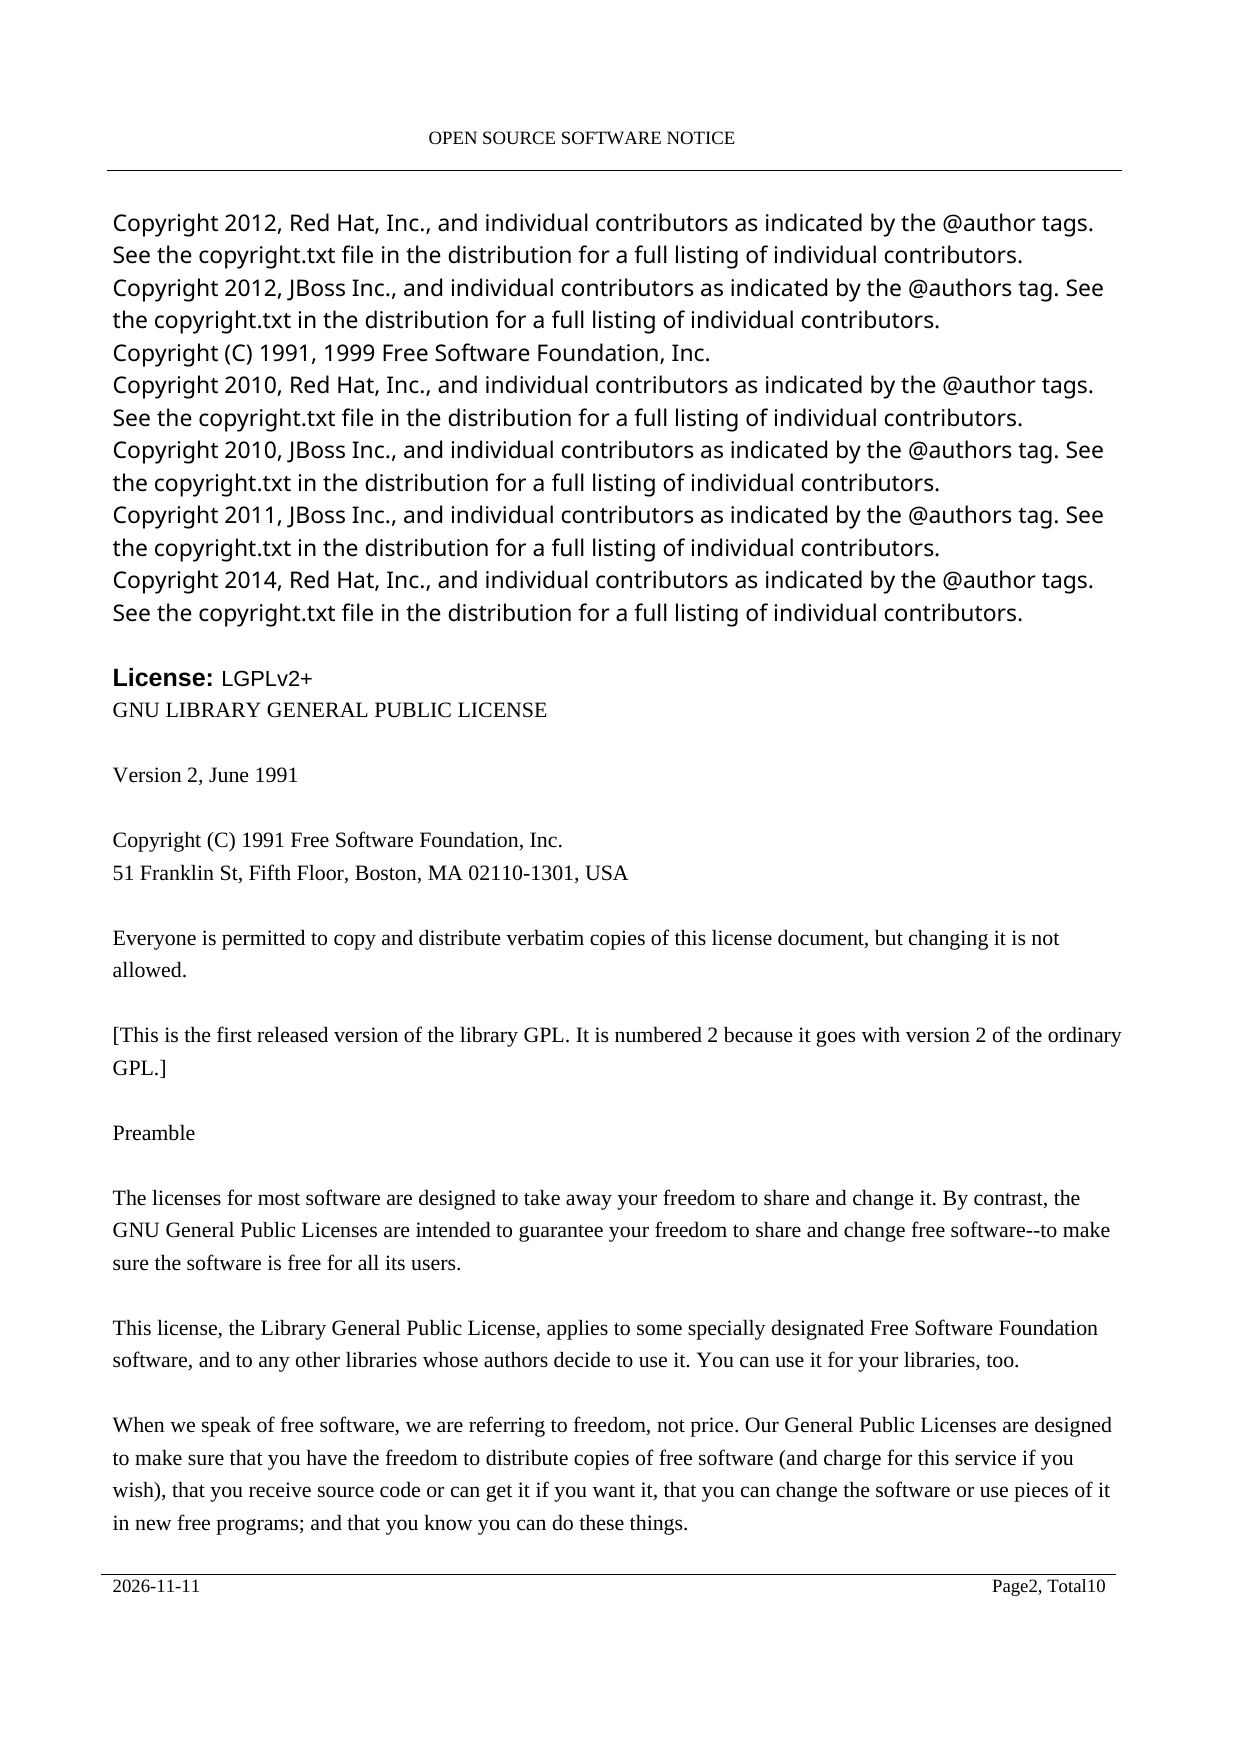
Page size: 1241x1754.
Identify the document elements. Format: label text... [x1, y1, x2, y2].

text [112, 206, 1128, 661]
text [112, 694, 1128, 1539]
text License: LGPLv2+ [112, 661, 1128, 694]
